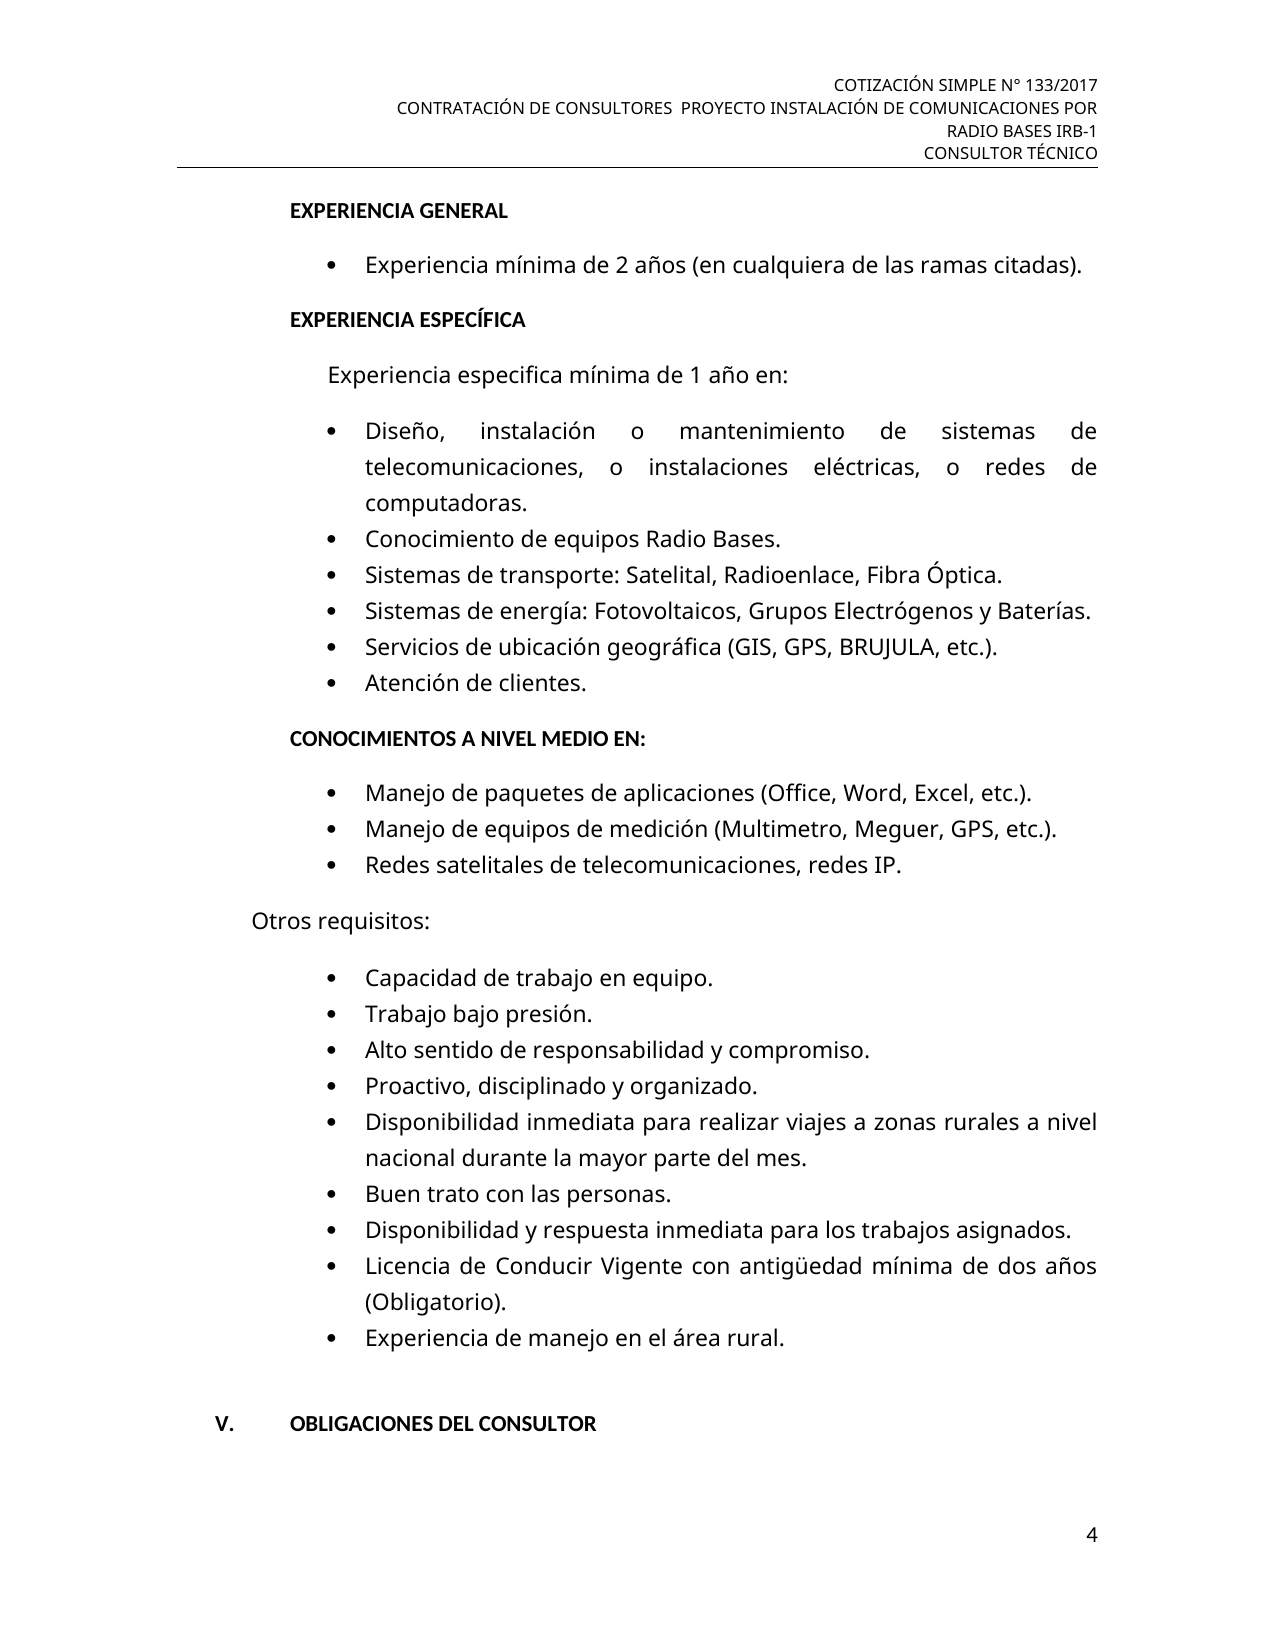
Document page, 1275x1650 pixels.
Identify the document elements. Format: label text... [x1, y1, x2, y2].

list Disponibilidad y respuesta inmediata para los trabajos asignados. [327, 1214, 1098, 1245]
list Alto sentido de responsabilidad y compromiso. [327, 1034, 1098, 1065]
list Experiencia mínima de 2 años (en cualquiera de las ramas citadas). [327, 249, 1098, 280]
list Licencia de Conducir Vigente con antigüedad mínima de dos años (Obligatorio). [327, 1249, 1098, 1317]
list Conocimiento de equipos Radio Bases. [327, 523, 1098, 554]
text Experiencia especifica mínima de 1 año en: [327, 358, 1098, 390]
list Manejo de equipos de medición (Multimetro, Meguer, GPS, etc.). [327, 813, 1098, 844]
list Experiencia de manejo en el área rural. [327, 1321, 1098, 1353]
list Redes satelitales de telecomunicaciones, redes IP. [327, 848, 1098, 880]
list Sistemas de transporte: Satelital, Radioenlace, Fibra Óptica. [327, 559, 1098, 590]
list Capacidad de trabajo en equipo. [327, 962, 1098, 993]
list Manejo de paquetes de aplicaciones (Office, Word, Excel, etc.). [327, 777, 1098, 808]
list OBLIGACIONES DEL CONSULTOR [215, 1409, 1098, 1437]
text EXPERIENCIA GENERAL [290, 196, 1098, 224]
list Buen trato con las personas. [327, 1178, 1098, 1209]
list Sistemas de energía: Fotovoltaicos, Grupos Electrógenos y Baterías. [327, 595, 1098, 626]
list Servicios de ubicación geográfica (GIS, GPS, BRUJULA, etc.). [327, 631, 1098, 662]
text EXPERIENCIA ESPECÍFICA [290, 306, 1098, 333]
list Trabajo bajo presión. [327, 998, 1098, 1029]
text CONOCIMIENTOS A NIVEL MEDIO EN: [290, 724, 1098, 752]
list Proactivo, disciplinado y organizado. [327, 1070, 1098, 1101]
list Atención de clientes. [327, 667, 1098, 698]
text Otros requisitos: [177, 905, 1098, 937]
list Diseño, instalación o mantenimiento de sistemas de telecomunicaciones, o instalaciones eléctricas, o redes de computadoras. [327, 415, 1098, 518]
list Disponibilidad inmediata para realizar viajes a zonas rurales a nivel nacional durante la mayor parte del mes. [327, 1106, 1098, 1173]
